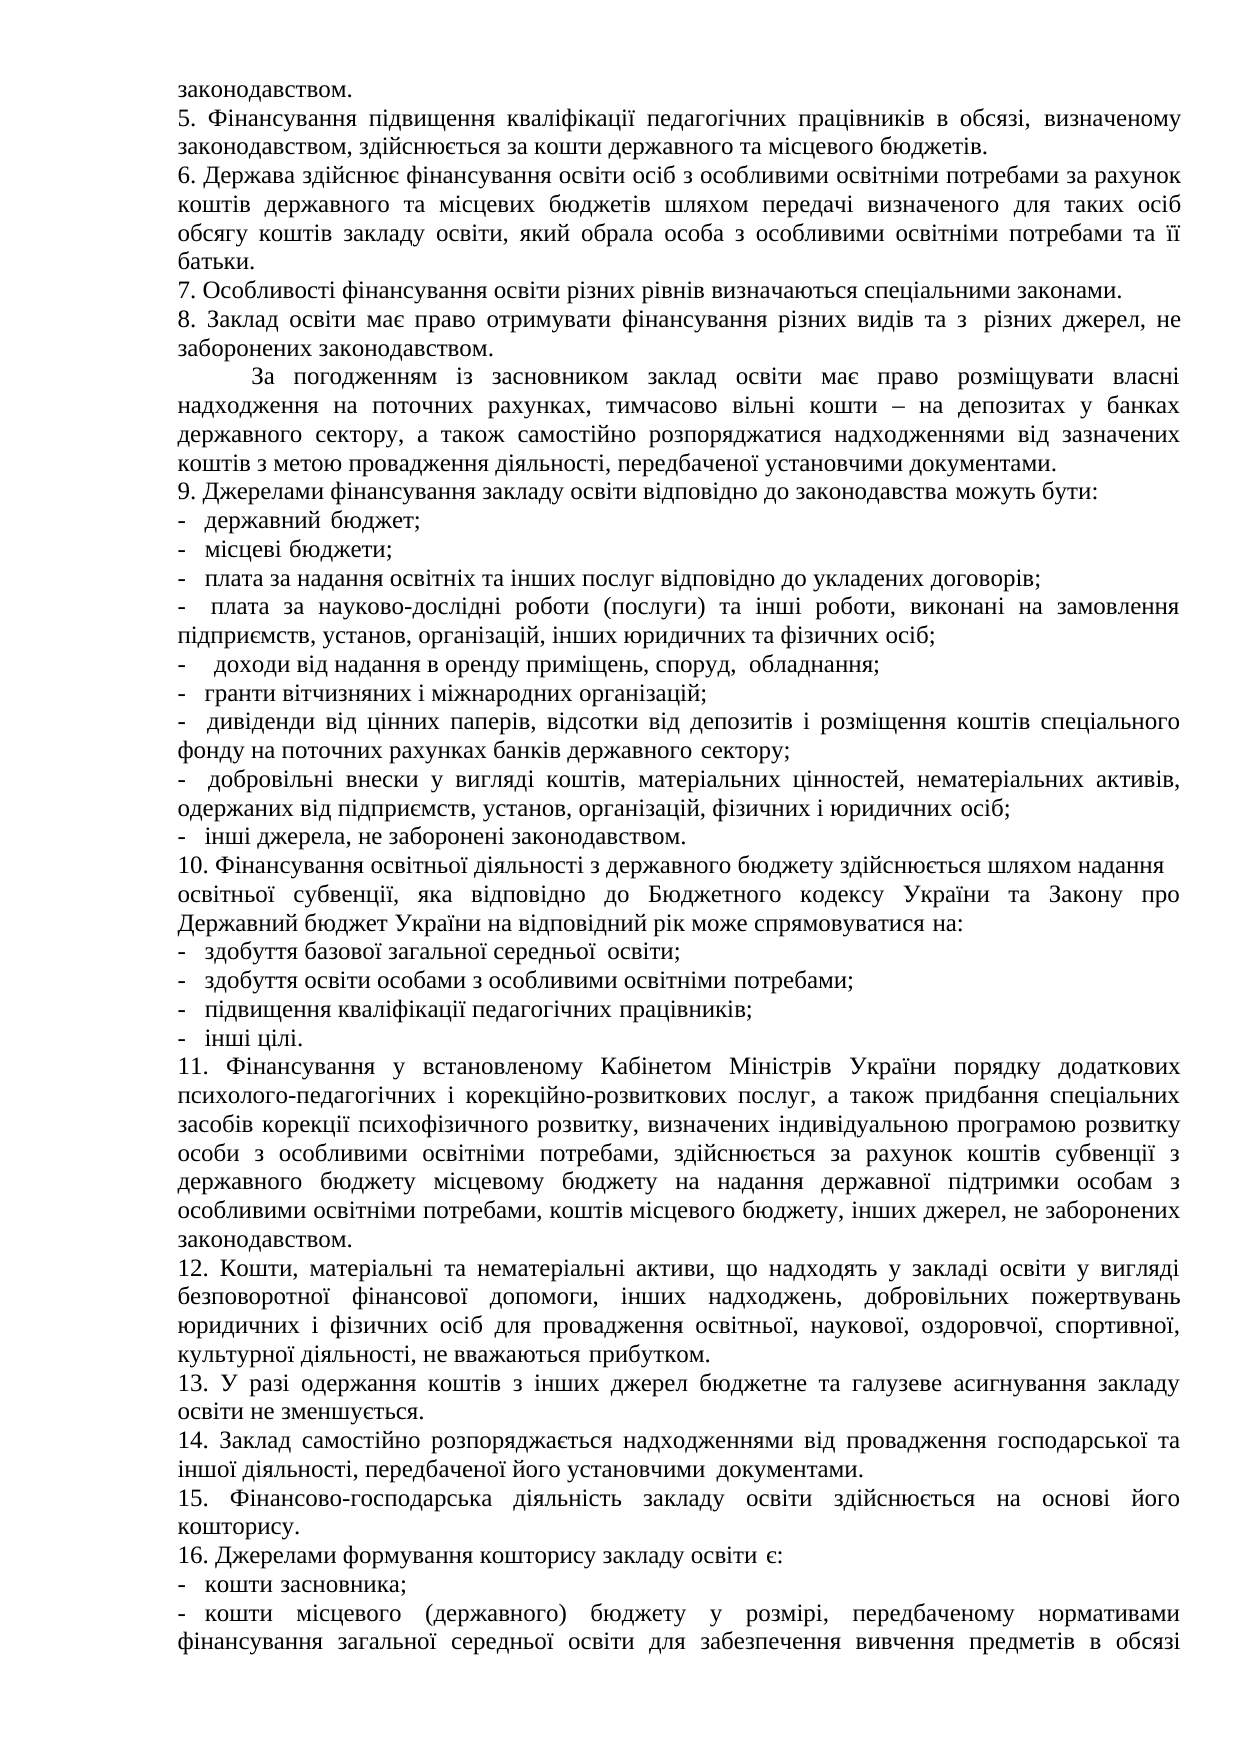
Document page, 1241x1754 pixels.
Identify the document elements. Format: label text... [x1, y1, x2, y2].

list освітньої субвенції, яка відповідно до Бюджетного кодексу України та Закону про Державний бюджет України на відповідний рік може спрямовуватися на: [177, 879, 1181, 936]
list добровільні внески у вигляді коштів, матеріальних цінностей, нематеріальних активів, одержаних від підприємств, установ, організацій, фізичних i юридичних осіб; [177, 764, 1181, 821]
list здобуття базової загальної середньої освіти; [177, 936, 1181, 965]
list 16. Джерелами формування кошторису закладу освіти є: [177, 1540, 1181, 1569]
list здобуття освіти особами з особливими освітніми потребами; [177, 965, 1181, 994]
list 5. Фінансування підвищення кваліфікації педагогічних працівників в обсязі, визначеному законодавством, здійснюється за кошти державного та місцевого бюджетів. [177, 103, 1181, 160]
list 11. Фінансування у встановленому Кабінетом Міністрів України порядку додаткових психолого-педагогічних i корекційно-розвиткових послуг, а також придбання спеціальних засобів корекції психофізичного розвитку, визначених індивідуальною програмою розвитку особи з особливими освітніми потребами, здійснюється за рахунок коштів субвенції з державного бюджету місцевому бюджету на надання державної підтримки особам з особливими освітніми потребами, коштів місцевого бюджету, інших джерел, не заборонених законодавством. [177, 1051, 1181, 1253]
list плата за науково-дослідні роботи (послуги) та інші роботи, виконані на замовлення підприємств, установ, організацій, інших юридичних та фізичних осіб; [177, 591, 1181, 649]
list гранти вітчизняних i міжнародних організацій; [177, 678, 1181, 706]
list 9. Джерелами фінансування закладу освіти відповідно до законодавства можуть бути: [177, 476, 1181, 505]
list інші джерела, не заборонені законодавством. [177, 821, 1181, 850]
list плата за надання освітніх та інших послуг відповідно до укладених договорів; [177, 563, 1181, 591]
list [177, 74, 1181, 103]
list доходи від надання в оренду приміщень, споруд, обладнання; [177, 649, 1181, 678]
list 12. Кошти, матеріальні та нематеріальні активи, що надходять у закладі освіти у вигляді безповоротної фінансової допомоги, інших надходжень, добровільних пожертвувань юридичних i фізичних осіб для провадження освітньої, наукової, оздоровчої, спортивної, культурної діяльності, не вважаються прибутком. [177, 1253, 1181, 1368]
list 6. Держава здійснює фінансування освіти осіб з особливими освітніми потребами за рахунок коштів державного та місцевих бюджетів шляхом передачі визначеного для таких осіб обсягу коштів закладу освіти, який обрала особа з особливими освітніми потребами та її батьки. [177, 160, 1181, 275]
list 15. Фінансово-господарська діяльність закладу освіти здійснюється на основі його кошторису. [177, 1483, 1181, 1540]
list 8. Заклад освіти має право отримувати фінансування різних видів та з різних джерел, не заборонених законодавством. [177, 304, 1181, 361]
list державний бюджет; [177, 505, 1181, 534]
list дивіденди від цінних паперів, відсотки від депозитів i розміщення коштів спеціального фонду на поточних рахунках банків державного сектору; [177, 706, 1181, 764]
list підвищення кваліфікації педагогічних працівників; [177, 994, 1181, 1023]
list 13. У разі одержання коштів з інших джерел бюджетне та галузеве асигнування закладу освіти не зменшується. [177, 1368, 1181, 1425]
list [177, 1598, 1181, 1655]
text За погодженням із засновником заклад освіти має право розміщувати власні надходження на поточних рахунках, тимчасово вільні кошти – на депозитах у банках державного сектору, а також самостійно розпоряджатися надходженнями від зазначених коштів з метою провадження діяльності, передбаченої установчими документами. [177, 361, 1181, 476]
list місцеві бюджети; [177, 534, 1181, 563]
list інші цілі. [177, 1023, 1181, 1051]
list кошти засновника; [177, 1569, 1181, 1598]
list 10. Фінансування освітньої діяльності з державного бюджету здійснюється шляхом надання [177, 850, 1181, 879]
list 14. Заклад самостійно розпоряджається надходженнями від провадження господарської та іншої діяльності, передбаченої його установчими документами. [177, 1425, 1181, 1483]
list 7. Особливості фінансування освіти різних рівнів визначаються спеціальними законами. [177, 275, 1181, 304]
